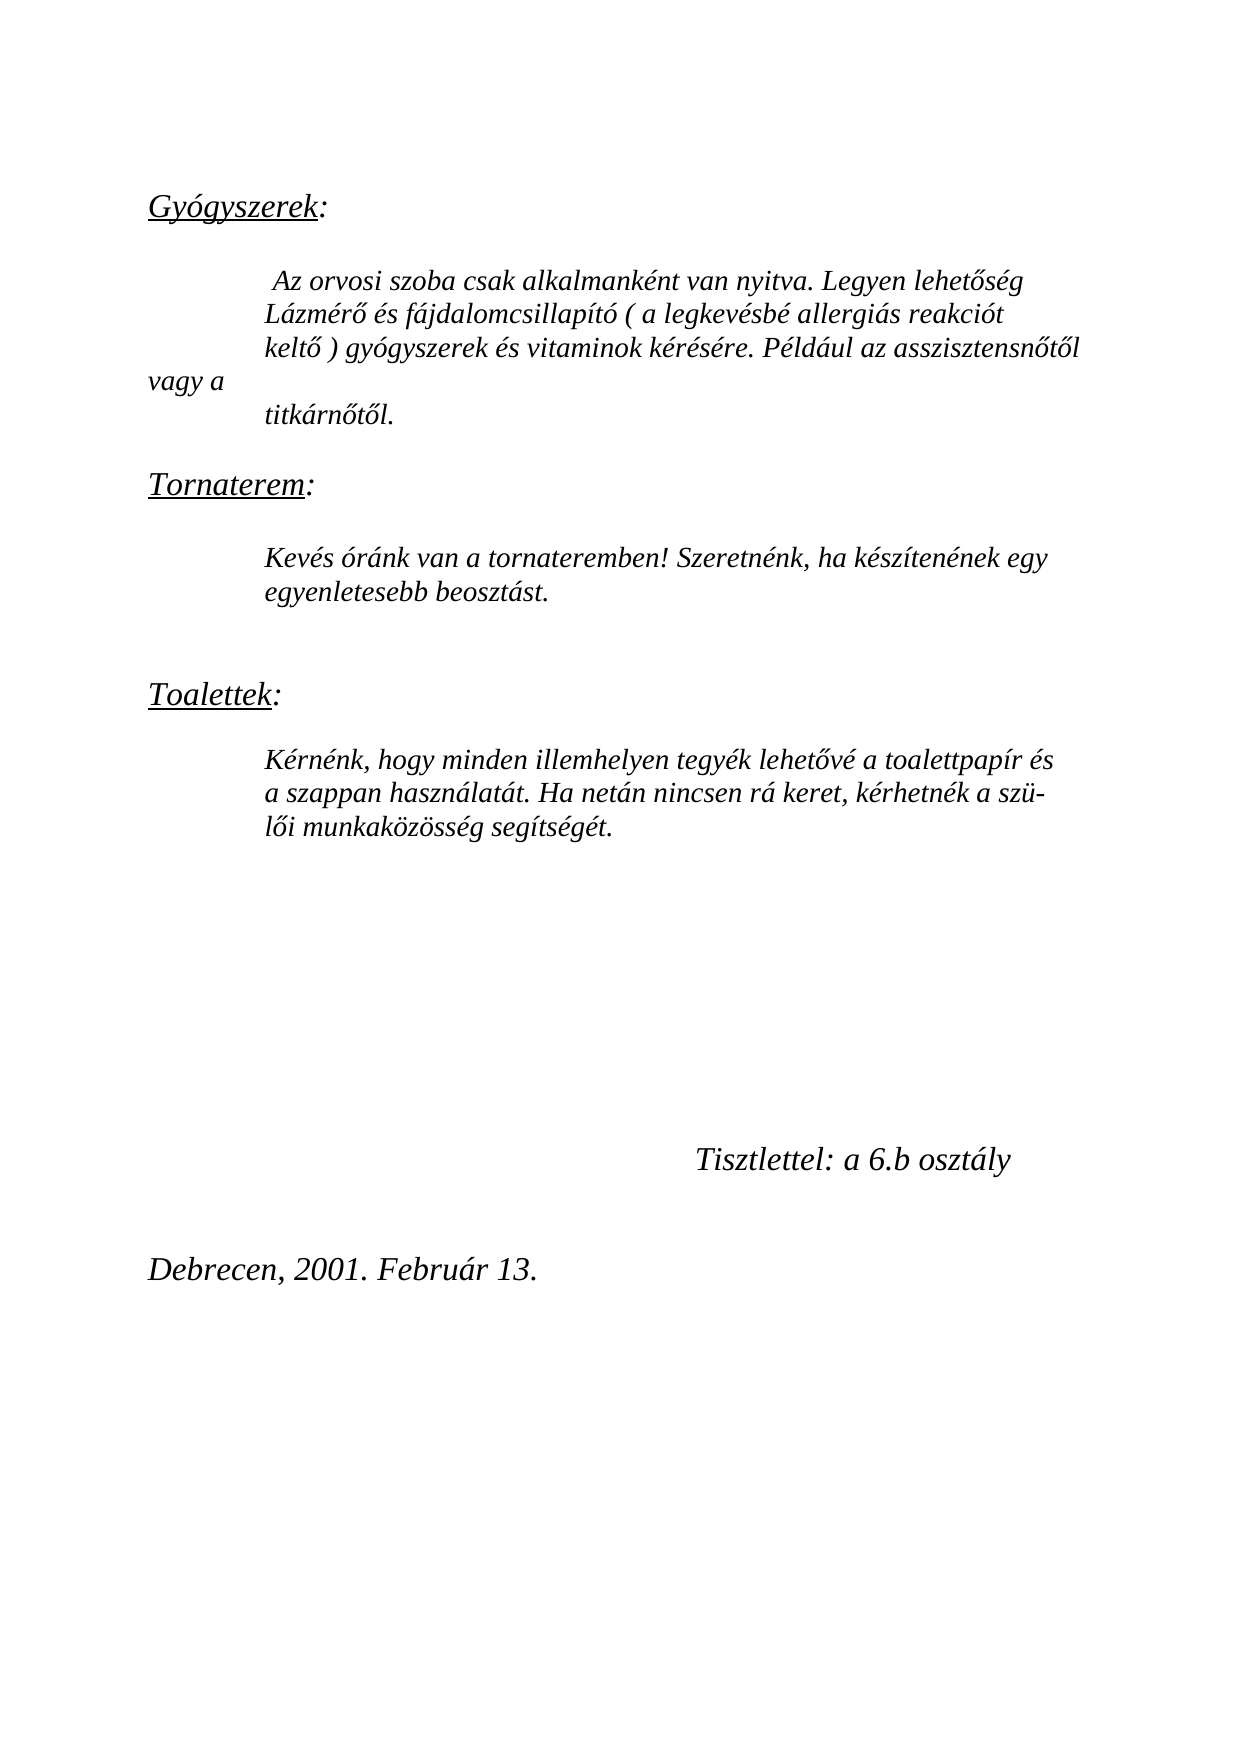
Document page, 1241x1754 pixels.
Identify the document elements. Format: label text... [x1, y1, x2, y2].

text lői munkaközösség segítségét. [148, 809, 1093, 842]
text egyenletesebb beosztást. [148, 574, 1093, 608]
text keltő ) gyógyszerek és vitaminok kérésére. Például az asszisztensnőtől vagy a [148, 330, 1093, 397]
text Toalettek: [148, 675, 1093, 713]
text a szappan használatát. Ha netán nincsen rá keret, kérhetnék a szü- [148, 775, 1093, 809]
text Lázmérő és fájdalomcsillapító ( a legkevésbé allergiás reakciót [148, 296, 1093, 330]
text Az orvosi szoba csak alkalmanként van nyitva. Legyen lehetőség [148, 263, 1093, 296]
text Debrecen, 2001. Február 13. [148, 1250, 1093, 1288]
text Gyógyszerek: [148, 186, 1093, 224]
subtitle Kevés óránk van a tornateremben! Szeretnénk, ha készítenének egy [148, 541, 1093, 574]
text Tisztlettel: a 6.b osztály [148, 1139, 1093, 1178]
text Kérnénk, hogy minden illemhelyen tegyék lehetővé a toalettpapír és [148, 742, 1093, 775]
text titkárnőtől. [148, 397, 1093, 430]
text Tornaterem: [148, 464, 1093, 502]
